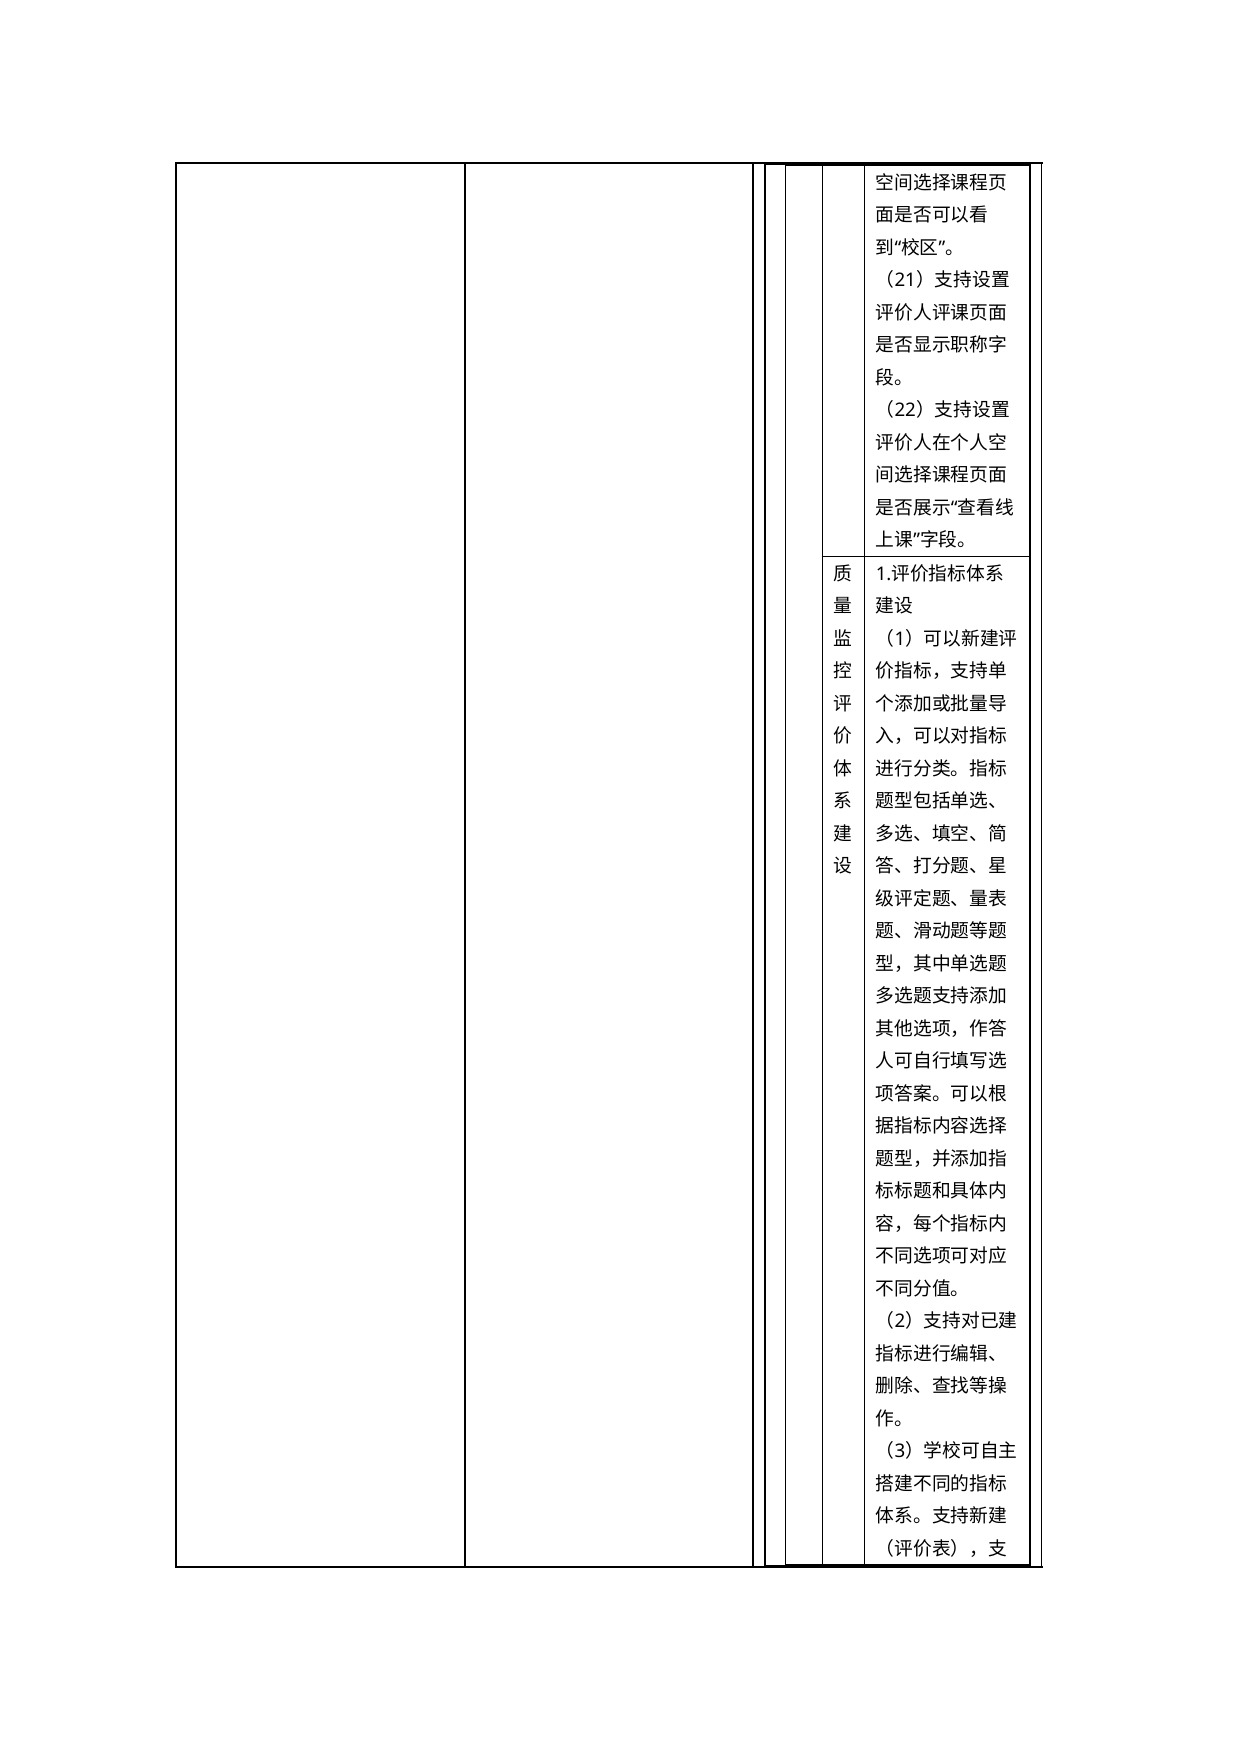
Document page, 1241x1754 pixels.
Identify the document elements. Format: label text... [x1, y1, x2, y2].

table_cell [823, 557, 864, 1564]
table_cell 1 [177, 164, 464, 1566]
table_cell [786, 166, 822, 1564]
table_cell [865, 166, 1029, 556]
table_cell [766, 165, 785, 1565]
table_cell [1031, 164, 1041, 1566]
table_cell [865, 557, 1029, 1564]
table_cell [754, 164, 764, 1566]
table_cell [823, 166, 864, 556]
table_cell [466, 164, 752, 1566]
